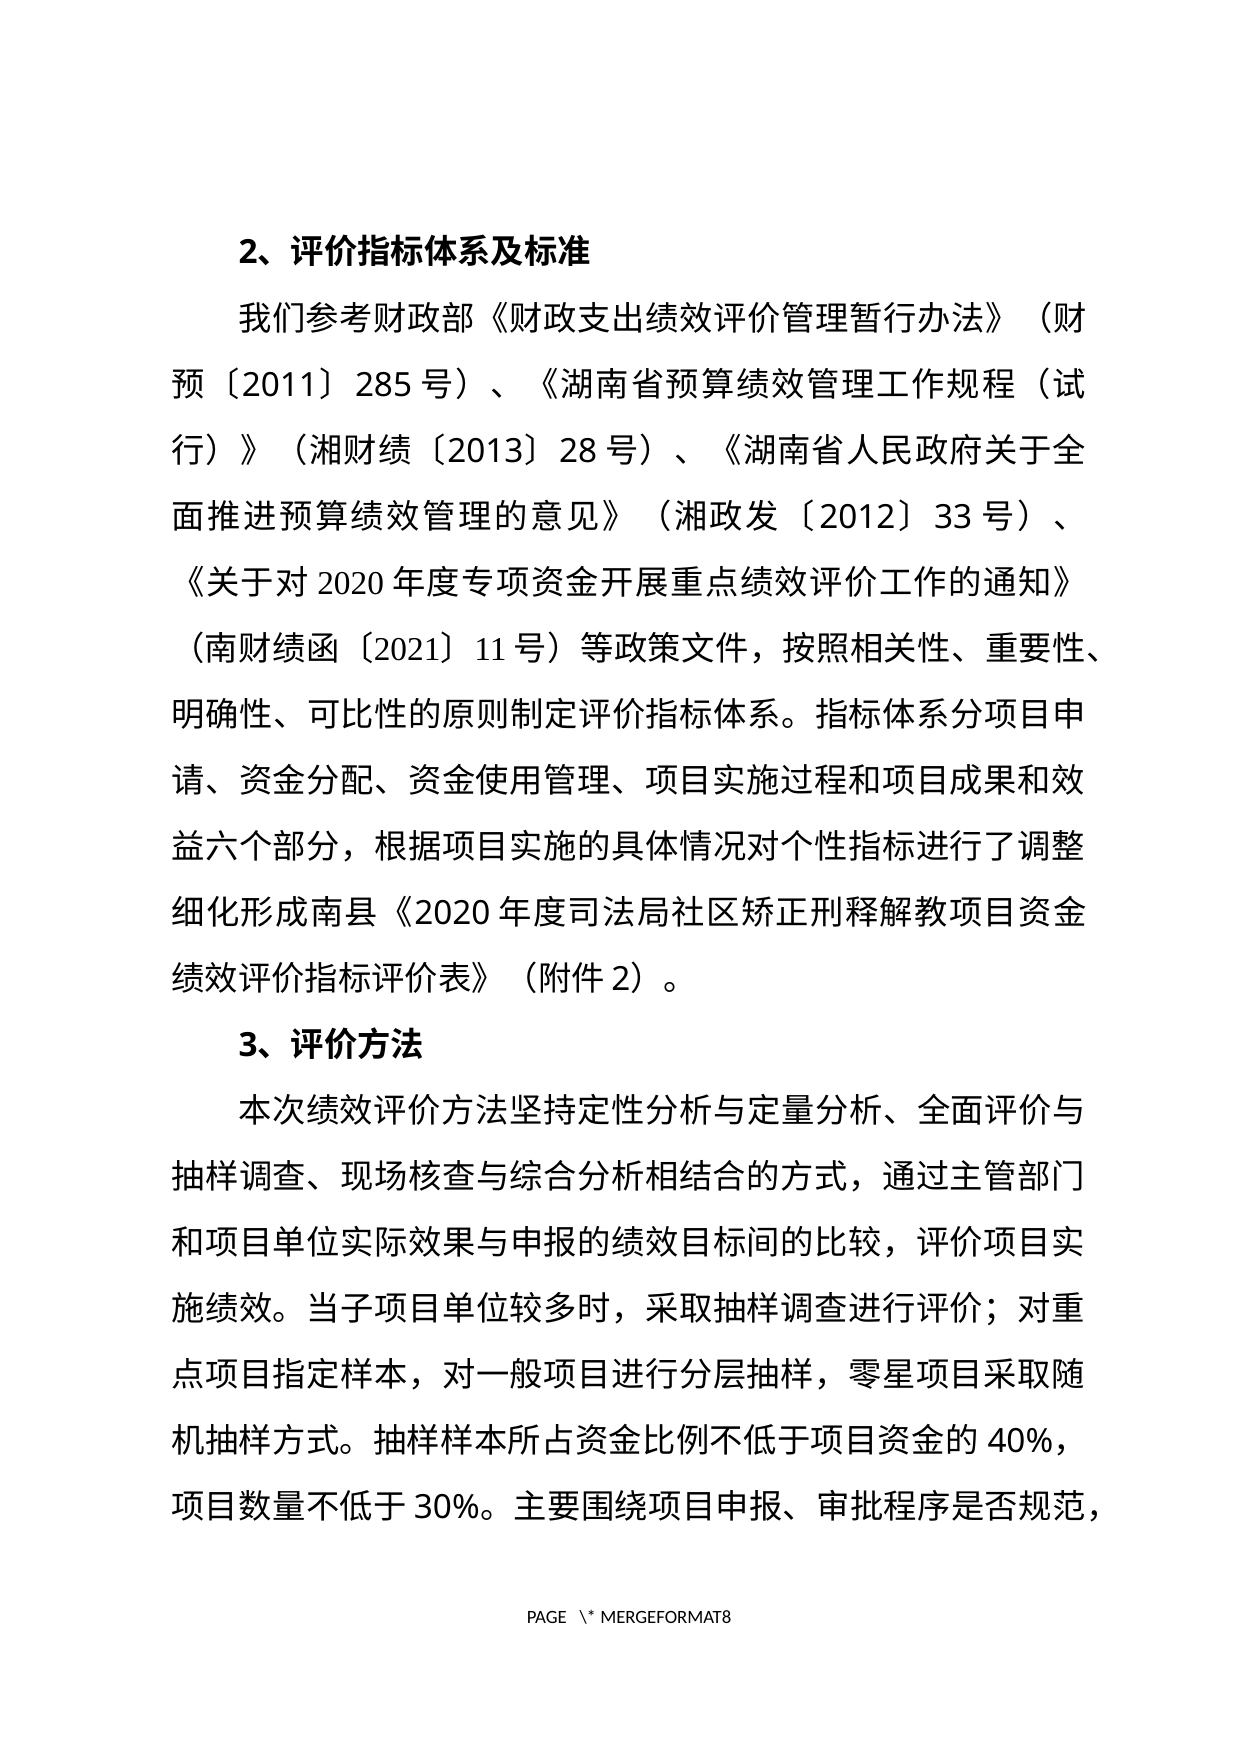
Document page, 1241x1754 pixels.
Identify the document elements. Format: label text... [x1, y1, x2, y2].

text 我们参考财政部《财政支出绩效评价管理暂行办法》（财预〔2011〕285号）、《湖南省预算绩效管理工作规程（试行）》（湘财绩〔2013〕28号）、《湖南省人民政府关于全面推进预算绩效管理的意见》（湘政发〔2012〕33号）、《关于对2020年度专项资金开展重点绩效评价工作的通知》（南财绩函〔2021〕11号）等政策文件，按照相关性、重要性、明确性、可比性的原则制定评价指标体系。指标体系分项目申请、资金分配、资金使用管理、项目实施过程和项目成果和效益六个部分，根据项目实施的具体情况对个性指标进行了调整细化形成南县《2020年度司法局社区矫正刑释解教项目资金绩效评价指标评价表》（附件2）。 [171, 283, 1087, 563]
text 我们参考财政部《财政支出绩效评价管理暂行办法》（财预〔2011〕285号）、《湖南省预算绩效管理工作规程（试行）》（湘财绩〔2013〕28号）、《湖南省人民政府关于全面推进预算绩效管理的意见》（湘政发〔2012〕33号）、《关于对2020年度专项资金开展重点绩效评价工作的通知》（南财绩函〔2021〕11号）等政策文件，按照相关性、重要性、明确性、可比性的原则制定评价指标体系。指标体系分项目申请、资金分配、资金使用管理、项目实施过程和项目成果和效益六个部分，根据项目实施的具体情况对个性指标进行了调整细化形成南县《2020年度司法局社区矫正刑释解教项目资金绩效评价指标评价表》（附件2）。 [171, 601, 1087, 1009]
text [171, 1075, 1087, 1537]
text 3、评价方法 [171, 1009, 1087, 1075]
text 2、评价指标体系及标准 [171, 217, 1087, 283]
